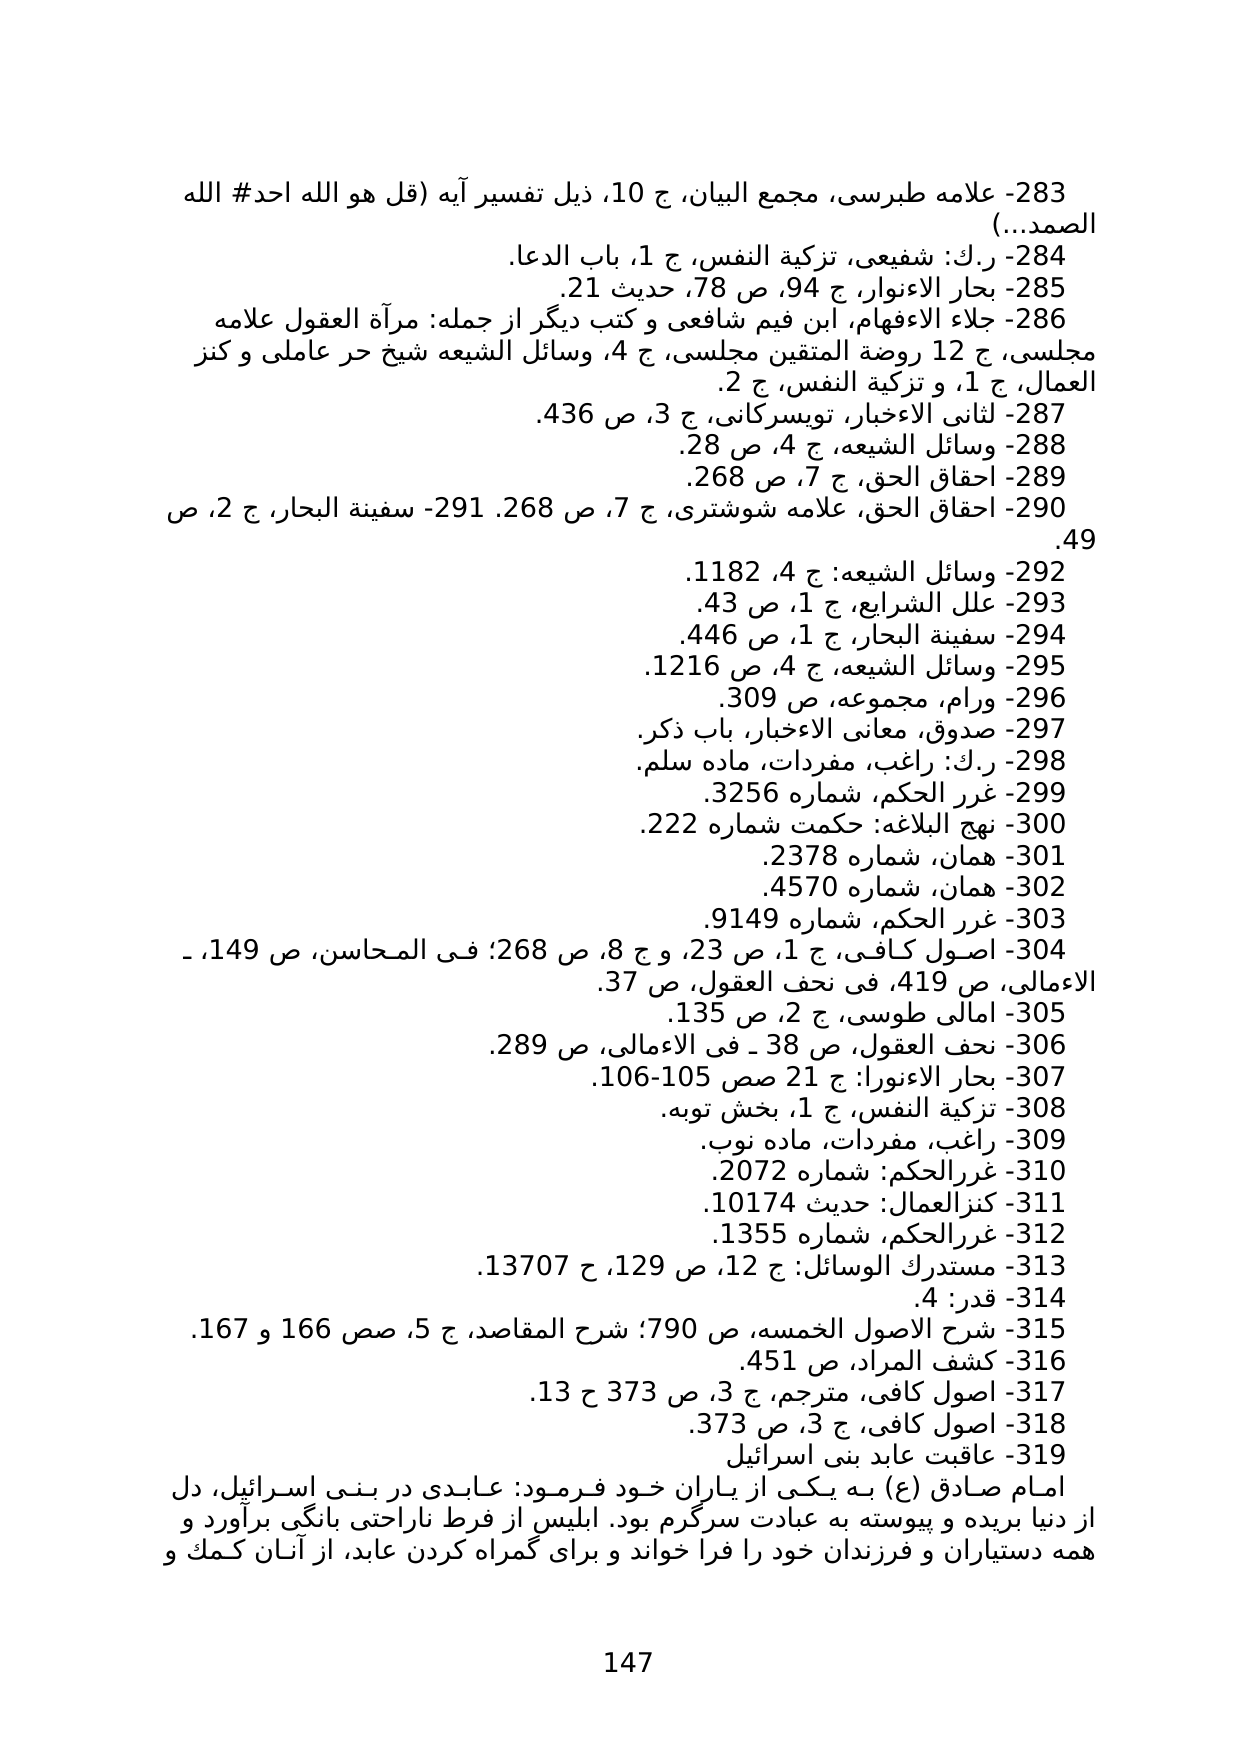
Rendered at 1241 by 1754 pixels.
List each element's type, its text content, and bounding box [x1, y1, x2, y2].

text 293- علل الشرايع، ج 1، ص 43. [159, 587, 1097, 619]
text 289- احقاق الحق، ج 7، ص 268. [159, 461, 1097, 493]
text 296- ورام، مجموعه، ص 309. [159, 682, 1097, 714]
text 318- اصول كافى، ج 3، ص 373. [159, 1408, 1097, 1440]
text 317- اصول كافى، مترجم، ج 3، ص 373 ح 13. [159, 1377, 1097, 1408]
text 300- نهج البلاغه: حكمت شماره 222. [159, 808, 1097, 840]
text 309- راغب، مفردات، ماده نوب. [159, 1124, 1097, 1156]
text 297- صدوق، معانى الاءخبار، باب ذكر. [159, 714, 1097, 745]
text 305- امالى طوسى، ج 2، ص 135. [159, 998, 1097, 1029]
text 290- احقاق الحق، علامه شوشترى، ج 7، ص 268. 291- سفينة البحار، ج 2، ص 49. [159, 493, 1097, 556]
text 306- نحف العقول، ص 38 ـ فى الاءمالى، ص 289. [159, 1029, 1097, 1061]
text 301- همان، شماره 2378. [159, 840, 1097, 872]
text 298- ر.ك: راغب، مفردات، ماده سلم. [159, 745, 1097, 777]
text 287- لثانى الاءخبار، تويسركانى، ج 3، ص 436. [159, 398, 1097, 430]
text 288- وسائل الشيعه، ج 4، ص 28. [159, 430, 1097, 461]
text 294- سفينة البحار، ج 1، ص 446. [159, 619, 1097, 651]
text 319- عاقبت عابد بنى اسرائيل [159, 1440, 1097, 1471]
text 316- كشف المراد، ص 451. [159, 1345, 1097, 1377]
text 310- غررالحكم: شماره 2072. [159, 1156, 1097, 1187]
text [159, 1471, 1097, 1566]
text 313- مستدرك الوسائل: ج 12، ص 129، ح 13707. [159, 1250, 1097, 1282]
text 304- اصـول كـافـى، ج 1، ص 23، و ج 8، ص 268؛ فـى المـحاسن، ص 149، ـ الاءمالى، ص 419، فى نحف العقول، ص 37. [159, 935, 1097, 998]
text 295- وسائل الشيعه، ج 4، ص 1216. [159, 651, 1097, 682]
text 311- كنزالعمال: حديث 10174. [159, 1187, 1097, 1219]
text 292- وسائل الشيعه: ج 4، 1182. [159, 556, 1097, 587]
text 303- غرر الحكم، شماره 9149. [159, 903, 1097, 935]
text 284- ر.ك: شفيعى، تزكية النفس، ج 1، باب الدعا. [159, 240, 1097, 272]
text 283- علامه طبرسى، مجمع البيان، ج 10، ذيل تفسير آيه (قل هو الله احد# الله الصمد...) [159, 177, 1097, 240]
text 314- قدر: 4. [159, 1282, 1097, 1313]
text 308- تزكية النفس، ج 1، بخش توبه. [159, 1092, 1097, 1124]
text 302- همان، شماره 4570. [159, 872, 1097, 903]
text 299- غرر الحكم، شماره 3256. [159, 777, 1097, 808]
text 285- بحار الاءنوار، ج 94، ص 78، حديث 21. [159, 272, 1097, 303]
text 312- غررالحكم، شماره 1355. [159, 1219, 1097, 1250]
text 315- شرح الاصول الخمسه، ص 790؛ شرح المقاصد، ج 5، صص 166 و 167. [159, 1313, 1097, 1345]
text 286- جلاء الاءفهام، ابن فيم شافعى و كتب ديگر از جمله: مرآة العقول علامه مجلسى، ج 12 روضة المتقين مجلسى، ج 4، وسائل الشيعه شيخ حر عاملى و كنز العمال، ج 1، و تزكية النفس، ج 2. [159, 303, 1097, 398]
text 307- بحار الاءنورا: ج 21 صص 105-106. [159, 1061, 1097, 1092]
